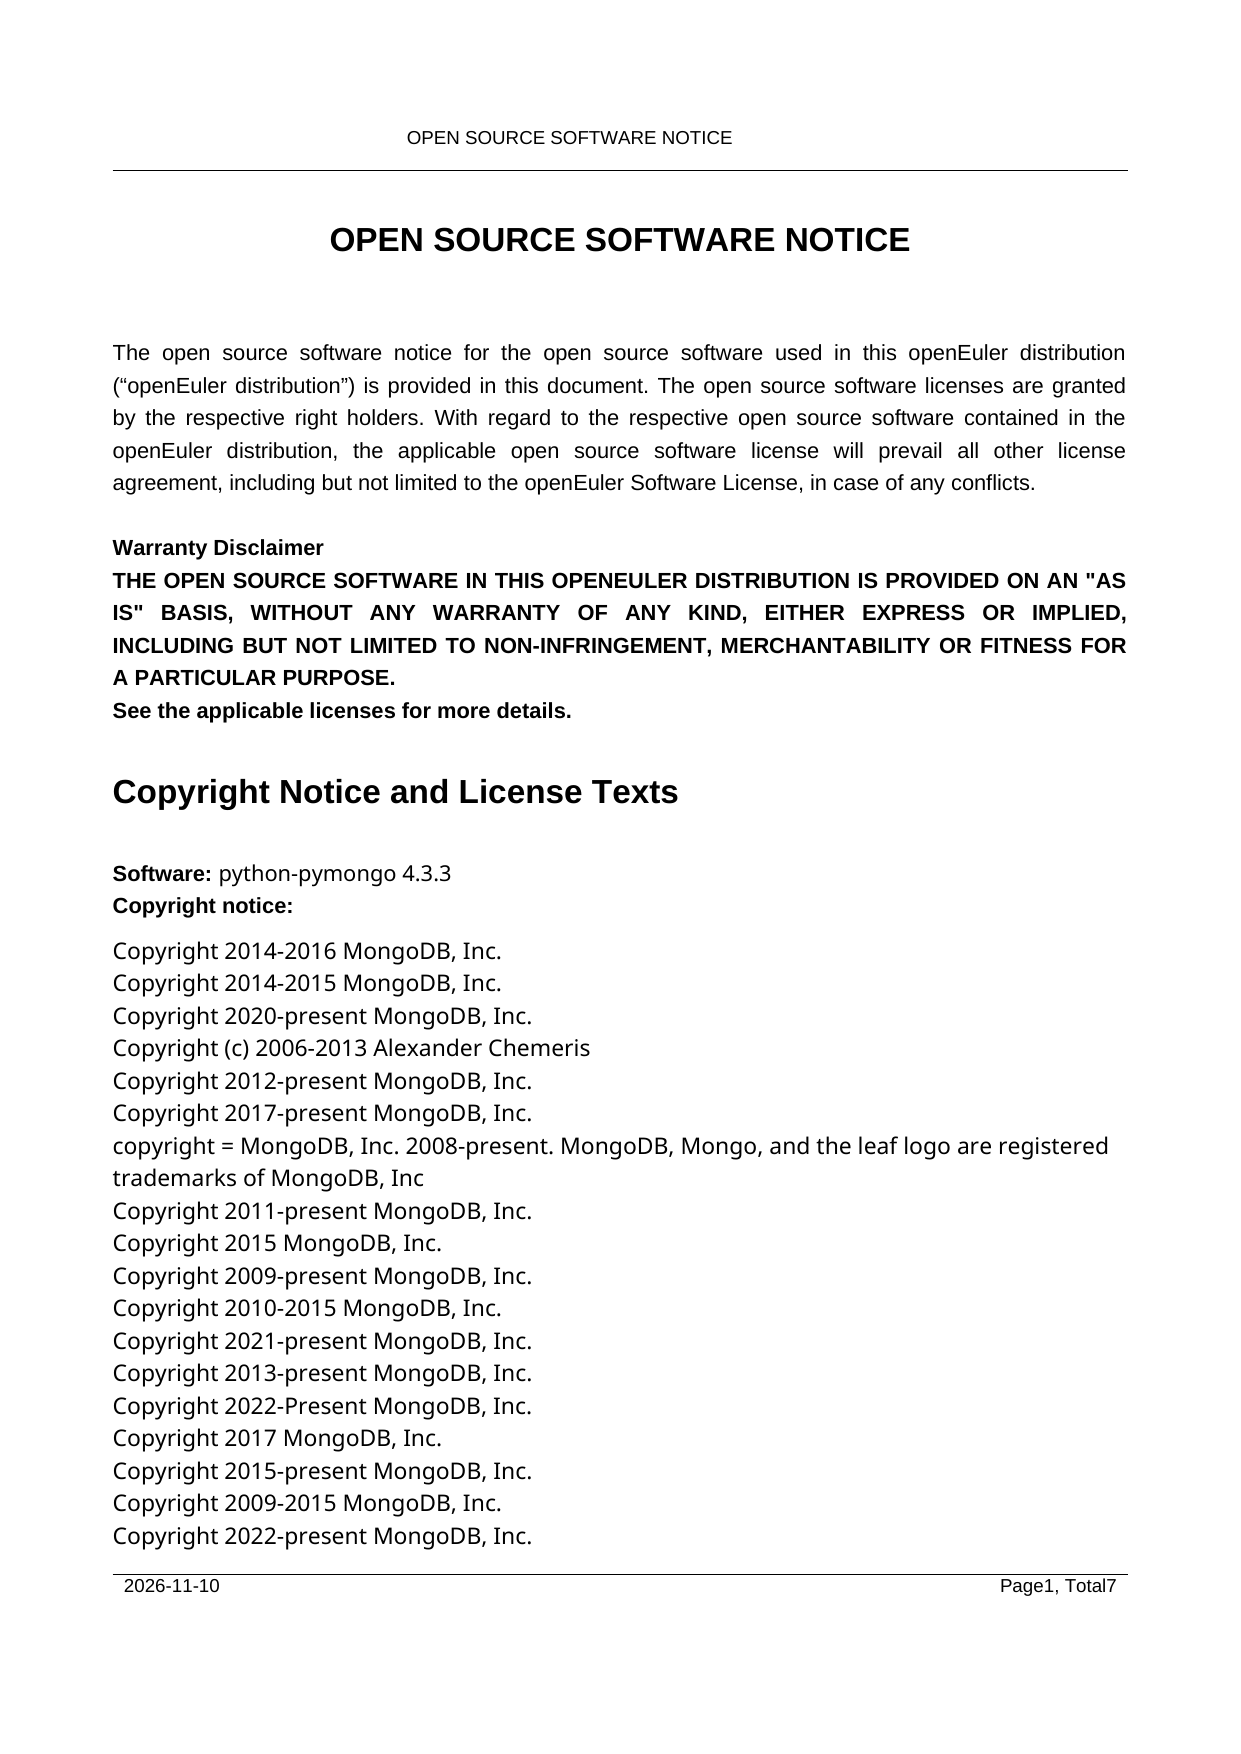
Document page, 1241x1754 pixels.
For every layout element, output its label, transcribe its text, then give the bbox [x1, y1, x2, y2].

text Warranty Disclaimer [112, 531, 1128, 564]
text OPEN SOURCE SOFTWARE NOTICE [112, 206, 1128, 271]
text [112, 934, 1128, 1551]
text Copyright Notice and License Texts [112, 759, 1128, 824]
text Copyright notice: [112, 889, 1128, 921]
title Software: python-pymongo 4.3.3 [112, 856, 1128, 889]
text THE OPEN SOURCE SOFTWARE IN THIS OPENEULER DISTRIBUTION IS PROVIDED ON AN "AS IS" BASIS, WITHOUT ANY WARRANTY OF ANY KIND, EITHER EXPRESS OR IMPLIED, INCLUDING BUT NOT LIMITED TO NON-INFRINGEMENT, MERCHANTABILITY OR FITNESS FOR A PARTICULAR PURPOSE. See the applicable licenses for more details. [112, 564, 1128, 726]
text The open source software notice for the open source software used in this openEuler distribution (“openEuler distribution”) is provided in this document. The open source software licenses are granted by the respective right holders. With regard to the respective open source software contained in the openEuler distribution, the applicable open source software license will prevail all other license agreement, including but not limited to the openEuler Software License, in case of any conflicts. [112, 336, 1128, 499]
